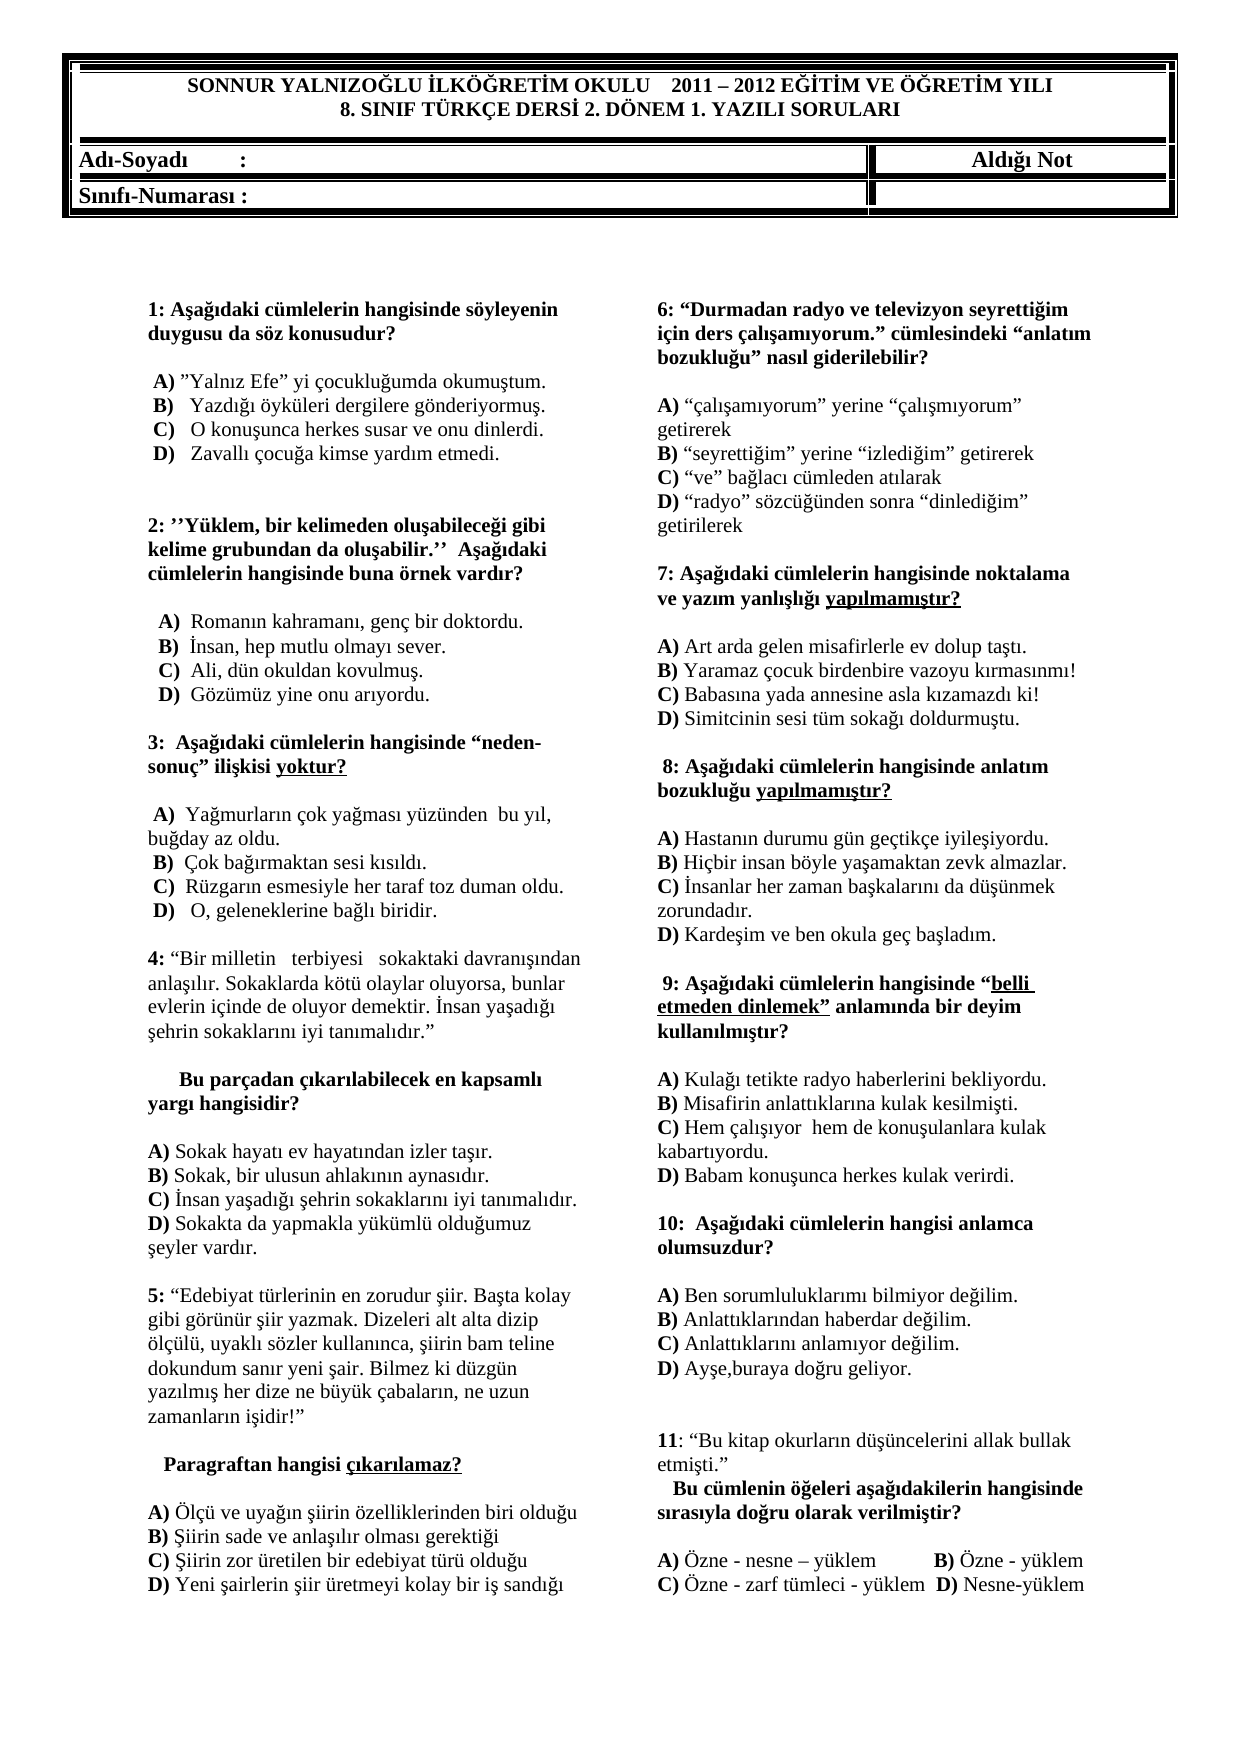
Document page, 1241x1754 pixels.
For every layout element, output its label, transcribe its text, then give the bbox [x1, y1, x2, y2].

table_cell Aldığı Not [871, 137, 1173, 172]
text Bu cümlenin öğeleri aşağıdakilerin hangisinde sırasıyla doğru olarak verilmiştir? [657, 1476, 1093, 1524]
text 5: “Edebiyat türlerinin en zorudur şiir. Başta kolay gibi görünür şiir yazmak. Dizeleri alt alta dizip ölçülü, uyaklı sözler kullanınca, şiirin bam teline dokundum sanır yeni şair. Bilmez ki düzgün yazılmış her dize ne büyük çabaların, ne uzun zamanların işidir!” [148, 1283, 583, 1428]
text D) Zavallı çocuğa kimse yardım etmedi. [148, 441, 583, 465]
text B) Anlattıklarından haberdar değilim. [657, 1307, 1093, 1331]
text D) O, geleneklerine bağlı biridir. [148, 898, 583, 922]
text B) Şiirin sade ve anlaşılır olması gerektiği [148, 1524, 583, 1548]
text B) Yazdığı öyküleri dergilere gönderiyormuş. [148, 393, 583, 417]
text 7: Aşağıdaki cümlelerin hangisinde noktalama ve yazım yanlışlığı yapılmamıştır? [657, 561, 1093, 609]
text C) Hem çalışıyor hem de konuşulanlara kulak kabartıyordu. [657, 1115, 1093, 1163]
text A) Özne - nesne – yüklem B) Özne - yüklem [657, 1548, 1093, 1572]
text D) “radyo” sözcüğünden sonra “dinlediğim” getirilerek [657, 489, 1093, 537]
text A) Romanın kahramanı, genç bir doktordu. [148, 609, 583, 633]
text B) İnsan, hep mutlu olmayı sever. [148, 633, 583, 658]
text A) Sokak hayatı ev hayatından izler taşır. [148, 1139, 583, 1163]
text A) Ölçü ve uyağın şiirin özelliklerinden biri olduğu [148, 1500, 583, 1524]
text 3: Aşağıdaki cümlelerin hangisinde “neden-sonuç” ilişkisi yoktur? [148, 730, 583, 778]
text C) O konuşunca herkes susar ve onu dinlerdi. [148, 417, 583, 441]
text 2: ’’Yüklem, bir kelimeden oluşabileceği gibi kelime grubundan da oluşabilir.’’ Aşağıdaki cümlelerin hangisinde buna örnek vardır? [148, 513, 583, 585]
text A) Kulağı tetikte radyo haberlerini bekliyordu. [657, 1067, 1093, 1091]
text C) Şiirin zor üretilen bir edebiyat türü olduğu [148, 1548, 583, 1572]
text 11: “Bu kitap okurların düşüncelerini allak bullak etmişti.” [657, 1428, 1093, 1476]
table_cell Sınıfı-Numarası : [69, 173, 871, 208]
table_cell [871, 173, 1173, 208]
text C) Ali, dün okuldan kovulmuş. [148, 658, 583, 682]
text 9: Aşağıdaki cümlelerin hangisinde “belli etmeden dinlemek” anlamında bir deyim kullanılmıştır? [657, 970, 1093, 1043]
text A) Yağmurların çok yağması yüzünden bu yıl, buğday az oldu. [148, 802, 583, 850]
text B) Misafirin anlattıklarına kulak kesilmişti. [657, 1091, 1093, 1115]
text B) Sokak, bir ulusun ahlakının aynasıdır. [148, 1163, 583, 1187]
text D) Babam konuşunca herkes kulak verirdi. [657, 1163, 1093, 1187]
text B) Hiçbir insan böyle yaşamaktan zevk almazlar. [657, 850, 1093, 874]
text 10: Aşağıdaki cümlelerin hangisi anlamca olumsuzdur? [657, 1211, 1093, 1259]
text A) Art arda gelen misafirlerle ev dolup taştı. [657, 633, 1093, 658]
text 8: Aşağıdaki cümlelerin hangisinde anlatım bozukluğu yapılmamıştır? [657, 754, 1093, 802]
text C) Rüzgarın esmesiyle her taraf toz duman oldu. [148, 874, 583, 898]
text C) Babasına yada annesine asla kızamazdı ki! [657, 682, 1093, 706]
text B) Çok bağırmaktan sesi kısıldı. [148, 850, 583, 874]
text 6: “Durmadan radyo ve televizyon seyrettiğim için ders çalışamıyorum.” cümlesindeki “anlatım bozukluğu” nasıl giderilebilir? [657, 297, 1093, 369]
table_cell SONNUR YALNIZOĞLU İLKÖĞRETİM OKULU 2011 – 2012 EĞİTİM VE ÖĞRETİM YILI 8. SINIF TÜRKÇE DERSİ 2. DÖNEM 1. YAZILI SORULARI [69, 64, 1173, 137]
text A) ”Yalnız Efe” yi çocukluğumda okumuştum. [148, 369, 583, 393]
text C) “ve” bağlacı cümleden atılarak [657, 465, 1093, 489]
text D) Ayşe,buraya doğru geliyor. [657, 1355, 1093, 1379]
text D) Sokakta da yapmakla yükümlü olduğumuz şeyler vardır. [148, 1211, 583, 1259]
text Bu parçadan çıkarılabilecek en kapsamlı yargı hangisidir? [148, 1067, 583, 1115]
text B) “seyrettiğim” yerine “izlediğim” getirerek [657, 441, 1093, 465]
text D) Yeni şairlerin şiir üretmeyi kolay bir iş sandığı [148, 1572, 583, 1596]
text Paragraftan hangisi çıkarılamaz? [148, 1452, 583, 1476]
text 1: Aşağıdaki cümlelerin hangisinde söyleyenin duygusu da söz konusudur? [148, 297, 583, 345]
text D) Gözümüz yine onu arıyordu. [148, 682, 583, 706]
text C) Özne - zarf tümleci - yüklem D) Nesne-yüklem [657, 1572, 1093, 1596]
text C) Anlattıklarını anlamıyor değilim. [657, 1331, 1093, 1355]
text A) Ben sorumluluklarımı bilmiyor değilim. [657, 1283, 1093, 1307]
table_cell Adı-Soyadı : [69, 137, 871, 172]
text C) İnsanlar her zaman başkalarını da düşünmek zorundadır. [657, 874, 1093, 922]
text A) Hastanın durumu gün geçtikçe iyileşiyordu. [657, 826, 1093, 850]
text 4: “Bir milletin terbiyesi sokaktaki davranışından anlaşılır. Sokaklarda kötü olaylar oluyorsa, bunlar evlerin içinde de oluyor demektir. İnsan yaşadığı şehrin sokaklarını iyi tanımalıdır.” [148, 946, 583, 1043]
text D) Kardeşim ve ben okula geç başladım. [657, 922, 1093, 946]
text C) İnsan yaşadığı şehrin sokaklarını iyi tanımalıdır. [148, 1187, 583, 1211]
text D) Simitcinin sesi tüm sokağı doldurmuştu. [657, 706, 1093, 730]
text B) Yaramaz çocuk birdenbire vazoyu kırmasınmı! [657, 658, 1093, 682]
text A) “çalışamıyorum” yerine “çalışmıyorum” getirerek [657, 393, 1093, 441]
